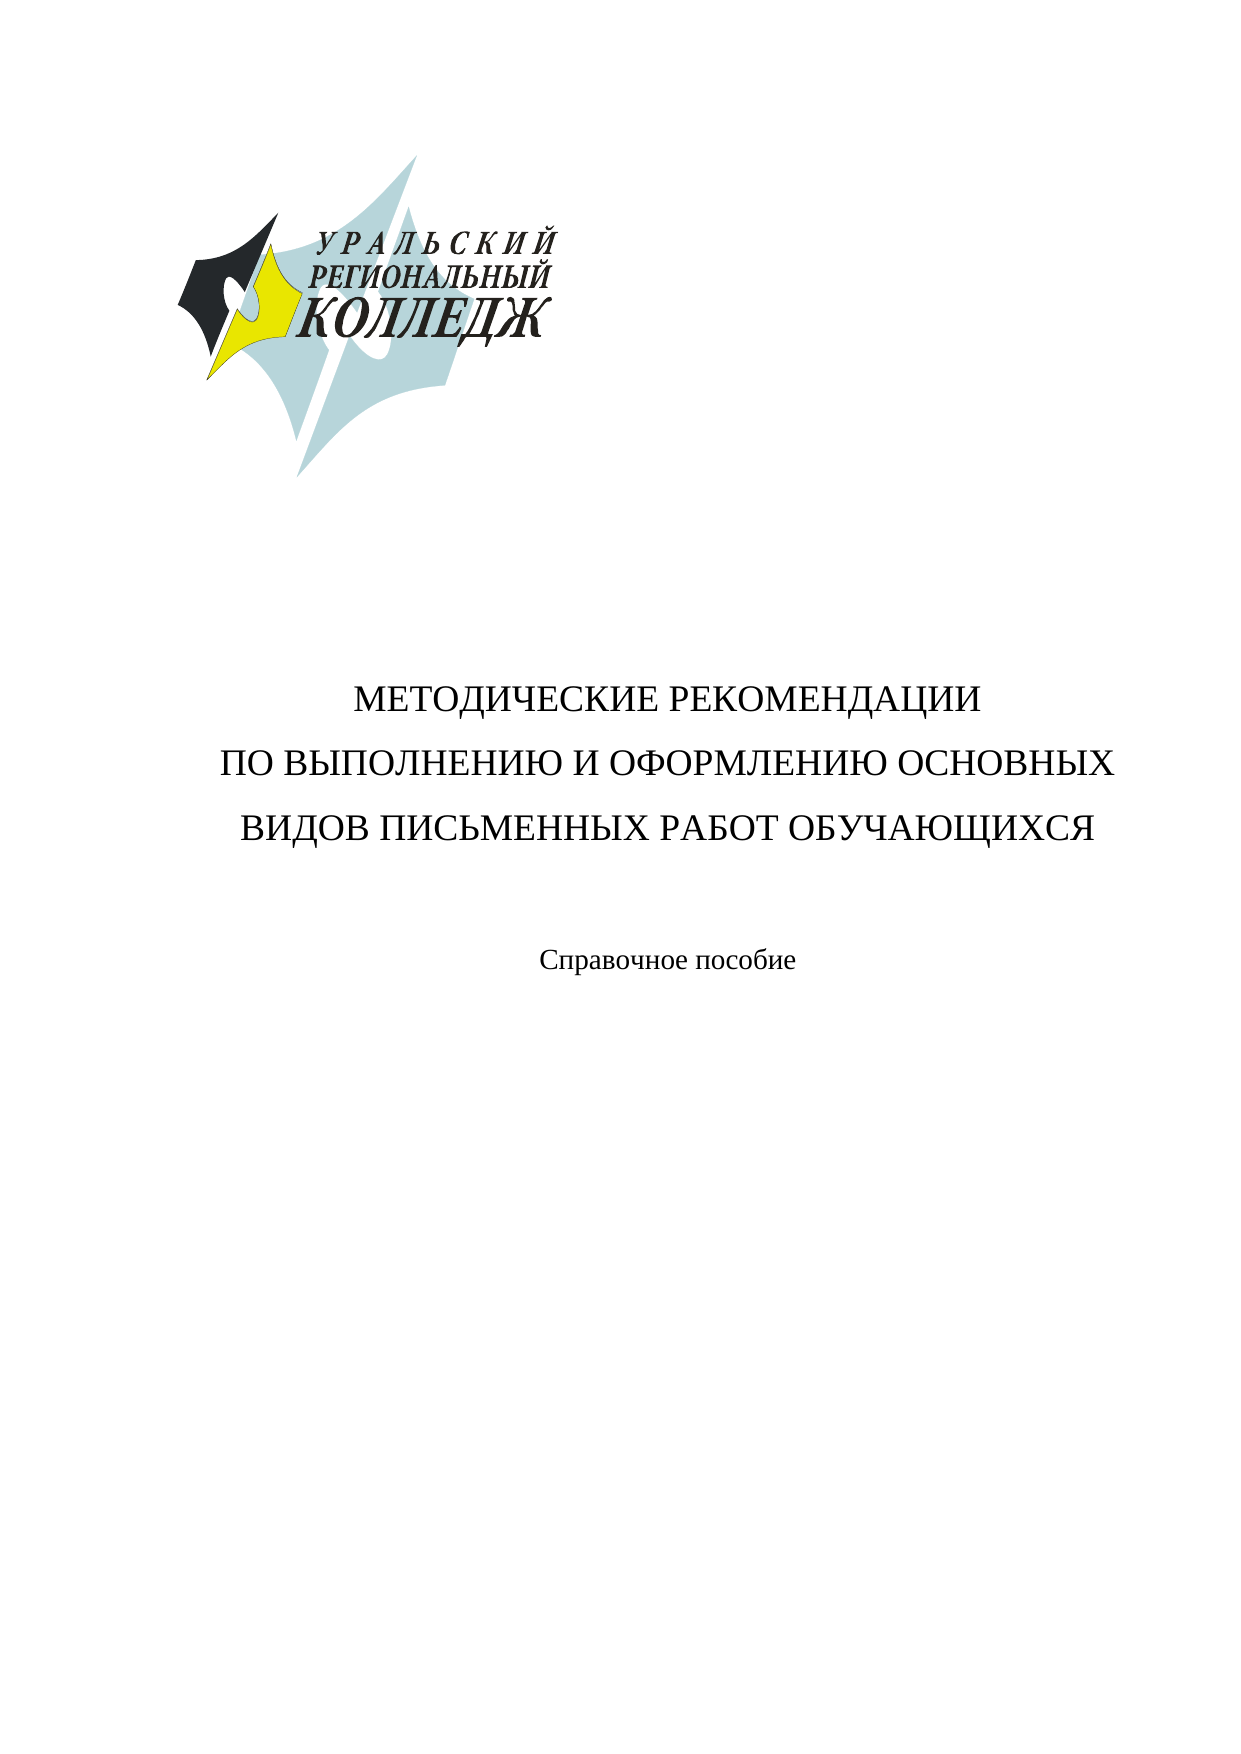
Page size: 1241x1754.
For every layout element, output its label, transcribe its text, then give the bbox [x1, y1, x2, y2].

text МЕТОДИЧЕСКИЕ РЕКОМЕНДАЦИИ [183, 676, 1152, 719]
text ПО ВЫПОЛНЕНИЮ И ОФОРМЛЕНИЮ ОСНОВНЫХ ВИДОВ ПИСЬМЕННЫХ РАБОТ ОБУЧАЮЩИХСЯ [183, 741, 1152, 848]
subtitle Справочное пособие [184, 942, 1152, 975]
